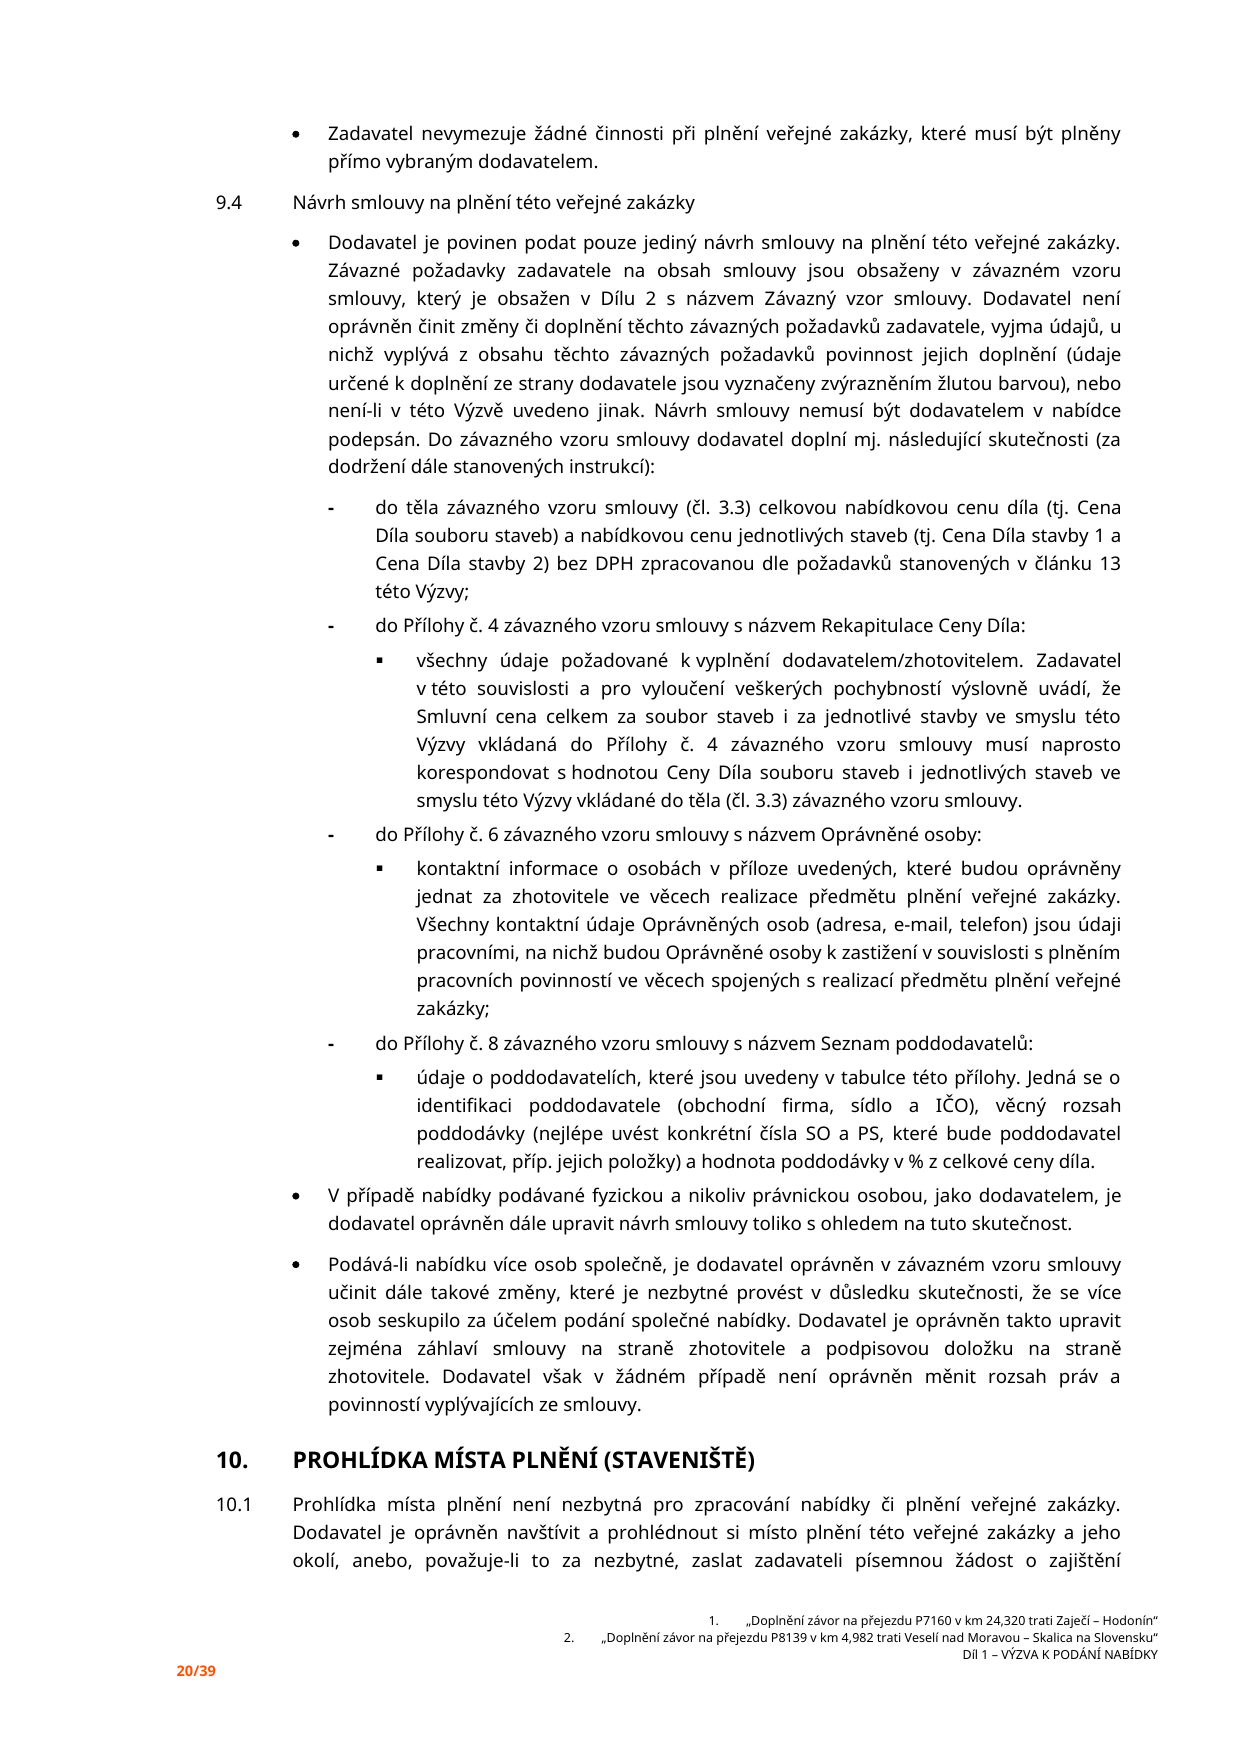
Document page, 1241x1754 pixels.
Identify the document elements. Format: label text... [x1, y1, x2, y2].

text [216, 1491, 1122, 1573]
text PROHLÍDKA MÍSTA PLNĚNÍ (STAVENIŠTĚ) [216, 1444, 1122, 1476]
text všechny údaje požadované k vyplnění dodavatelem/zhotovitelem. Zadavatel v této souvislosti a pro vyloučení veškerých pochybností výslovně uvádí, že Smluvní cena celkem za soubor staveb i za jednotlivé stavby ve smyslu této Výzvy vkládaná do Přílohy č. 4 závazného vzoru smlouvy musí naprosto korespondovat s hodnotou Ceny Díla souboru staveb i jednotlivých staveb ve smyslu této Výzvy vkládané do těla (čl. 3.3) závazného vzoru smlouvy. [375, 647, 1122, 813]
text Podává-li nabídku více osob společně, je dodavatel oprávněn v závazném vzoru smlouvy učinit dále takové změny, které je nezbytné provést v důsledku skutečnosti, že se více osob seskupilo za účelem podání společné nabídky. Dodavatel je oprávněn takto upravit zejména záhlaví smlouvy na straně zhotovitele a podpisovou doložku na straně zhotovitele. Dodavatel však v žádném případě není oprávněn měnit rozsah práv a povinností vyplývajících ze smlouvy. [292, 1251, 1122, 1417]
text V případě nabídky podávané fyzickou a nikoliv právnickou osobou, jako dodavatelem, je dodavatel oprávněn dále upravit návrh smlouvy toliko s ohledem na tuto skutečnost. [292, 1183, 1122, 1236]
text Návrh smlouvy na plnění této veřejné zakázky [216, 189, 1122, 215]
text do Přílohy č. 4 závazného vzoru smlouvy s názvem Rekapitulace Ceny Díla: [328, 613, 1122, 638]
text do Přílohy č. 6 závazného vzoru smlouvy s názvem Oprávněné osoby: [328, 821, 1122, 847]
text údaje o poddodavatelích, které jsou uvedeny v tabulce této přílohy. Jedná se o identifikaci poddodavatele (obchodní firma, sídlo a IČO), věcný rozsah poddodávky (nejlépe uvést konkrétní čísla SO a PS, které bude poddodavatel realizovat, příp. jejich položky) a hodnota poddodávky v % z celkové ceny díla. [375, 1064, 1122, 1174]
text do těla závazného vzoru smlouvy (čl. 3.3) celkovou nabídkovou cenu díla (tj. Cena Díla souboru staveb) a nabídkovou cenu jednotlivých staveb (tj. Cena Díla stavby 1 a Cena Díla stavby 2) bez DPH zpracovanou dle požadavků stanovených v článku 13 této Výzvy; [328, 494, 1122, 604]
text kontaktní informace o osobách v příloze uvedených, které budou oprávněny jednat za zhotovitele ve věcech realizace předmětu plnění veřejné zakázky. Všechny kontaktní údaje Oprávněných osob (adresa, e-mail, telefon) jsou údaji pracovními, na nichž budou Oprávněné osoby k zastižení v souvislosti s plněním pracovních povinností ve věcech spojených s realizací předmětu plnění veřejné zakázky; [375, 856, 1122, 1021]
text do Přílohy č. 8 závazného vzoru smlouvy s názvem Seznam poddodavatelů: [328, 1030, 1122, 1056]
text Zadavatel nevymezuje žádné činnosti při plnění veřejné zakázky, které musí být plněny přímo vybraným dodavatelem. [292, 121, 1122, 174]
text Dodavatel je povinen podat pouze jediný návrh smlouvy na plnění této veřejné zakázky. Závazné požadavky zadavatele na obsah smlouvy jsou obsaženy v závazném vzoru smlouvy, který je obsažen v Dílu 2 s názvem Závazný vzor smlouvy. Dodavatel není oprávněn činit změny či doplnění těchto závazných požadavků zadavatele, vyjma údajů, u nichž vyplývá z obsahu těchto závazných požadavků povinnost jejich doplnění (údaje určené k doplnění ze strany dodavatele jsou vyznačeny zvýrazněním žlutou barvou), nebo není-li v této Výzvě uvedeno jinak. Návrh smlouvy nemusí být dodavatelem v nabídce podepsán. Do závazného vzoru smlouvy dodavatel doplní mj. následující skutečnosti (za dodržení dále stanovených instrukcí): [292, 230, 1122, 479]
